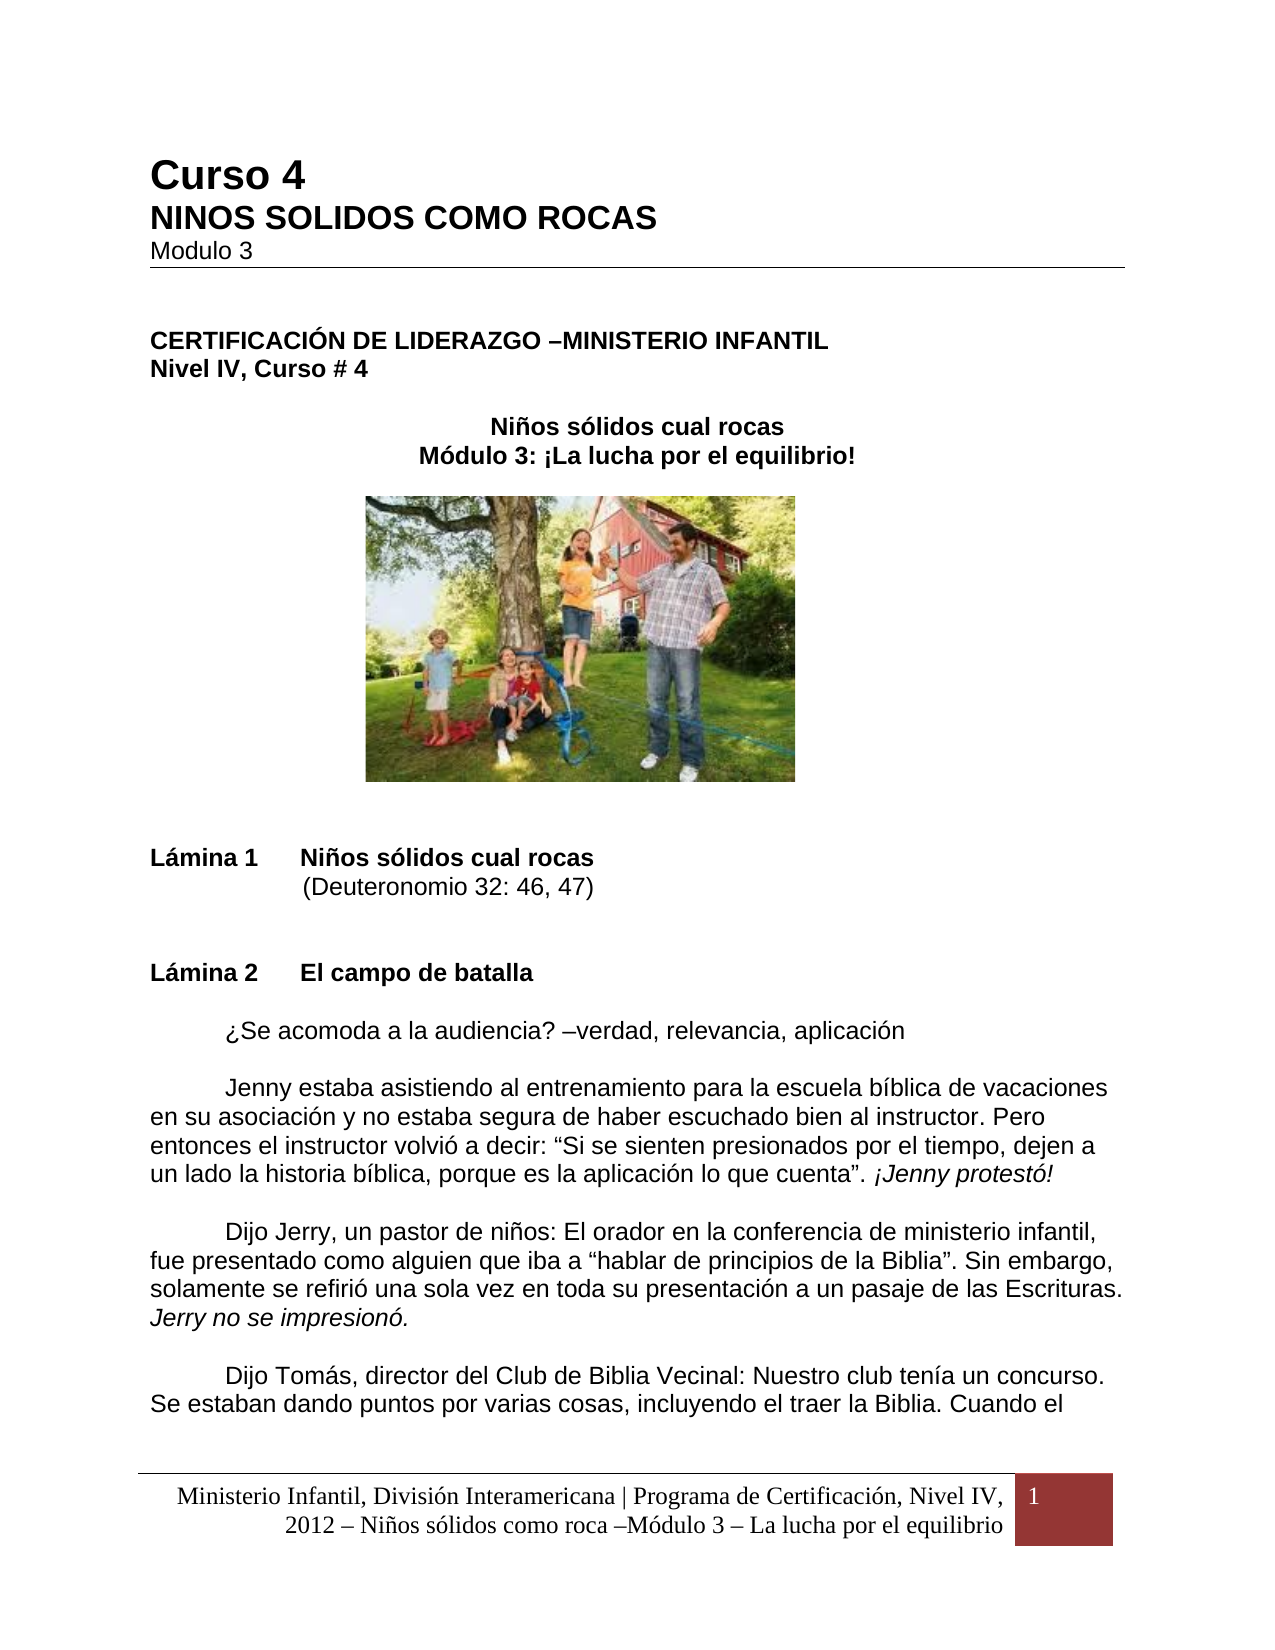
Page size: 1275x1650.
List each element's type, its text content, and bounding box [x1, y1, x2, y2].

text ¿Se acomoda a la audiencia? –verdad, relevancia, aplicación [150, 1016, 1125, 1044]
text Nivel IV, Curso # 4 [150, 354, 1125, 383]
text Módulo 3: ¡La lucha por el equilibrio! [150, 441, 1125, 469]
text CERTIFICACIÓN DE LIDERAZGO –MINISTERIO INFANTIL [150, 326, 1125, 354]
text Modulo 3 [150, 236, 1125, 267]
text Niños sólidos cual rocas [150, 412, 1125, 441]
text Dijo Jerry, un pastor de niños: El orador en la conferencia de ministerio infantil, fue presentado como alguien que iba a “hablar de principios de la Biblia”. Sin embargo, solamente se refirió una sola vez en toda su presentación a un pasaje de las Escrituras. Jerry no se impresionó. [150, 1217, 1125, 1332]
text Lámina 2 El campo de batalla [150, 958, 1125, 987]
text Lámina 1 Niños sólidos cual rocas [150, 843, 1125, 872]
text Jenny estaba asistiendo al entrenamiento para la escuela bíblica de vacaciones en su asociación y no estaba segura de haber escuchado bien al instructor. Pero entonces el instructor volvió a decir: “Si se sienten presionados por el tiempo, dejen a un lado la historia bíblica, porque es la aplicación lo que cuenta”. ¡Jenny protestó! [150, 1073, 1125, 1188]
text Curso 4 [150, 150, 1125, 198]
text NINOS SOLIDOS COMO ROCAS [150, 198, 1125, 236]
text (Deuteronomio 32: 46, 47) [150, 872, 1125, 901]
picture [365, 496, 796, 782]
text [150, 1361, 1125, 1418]
